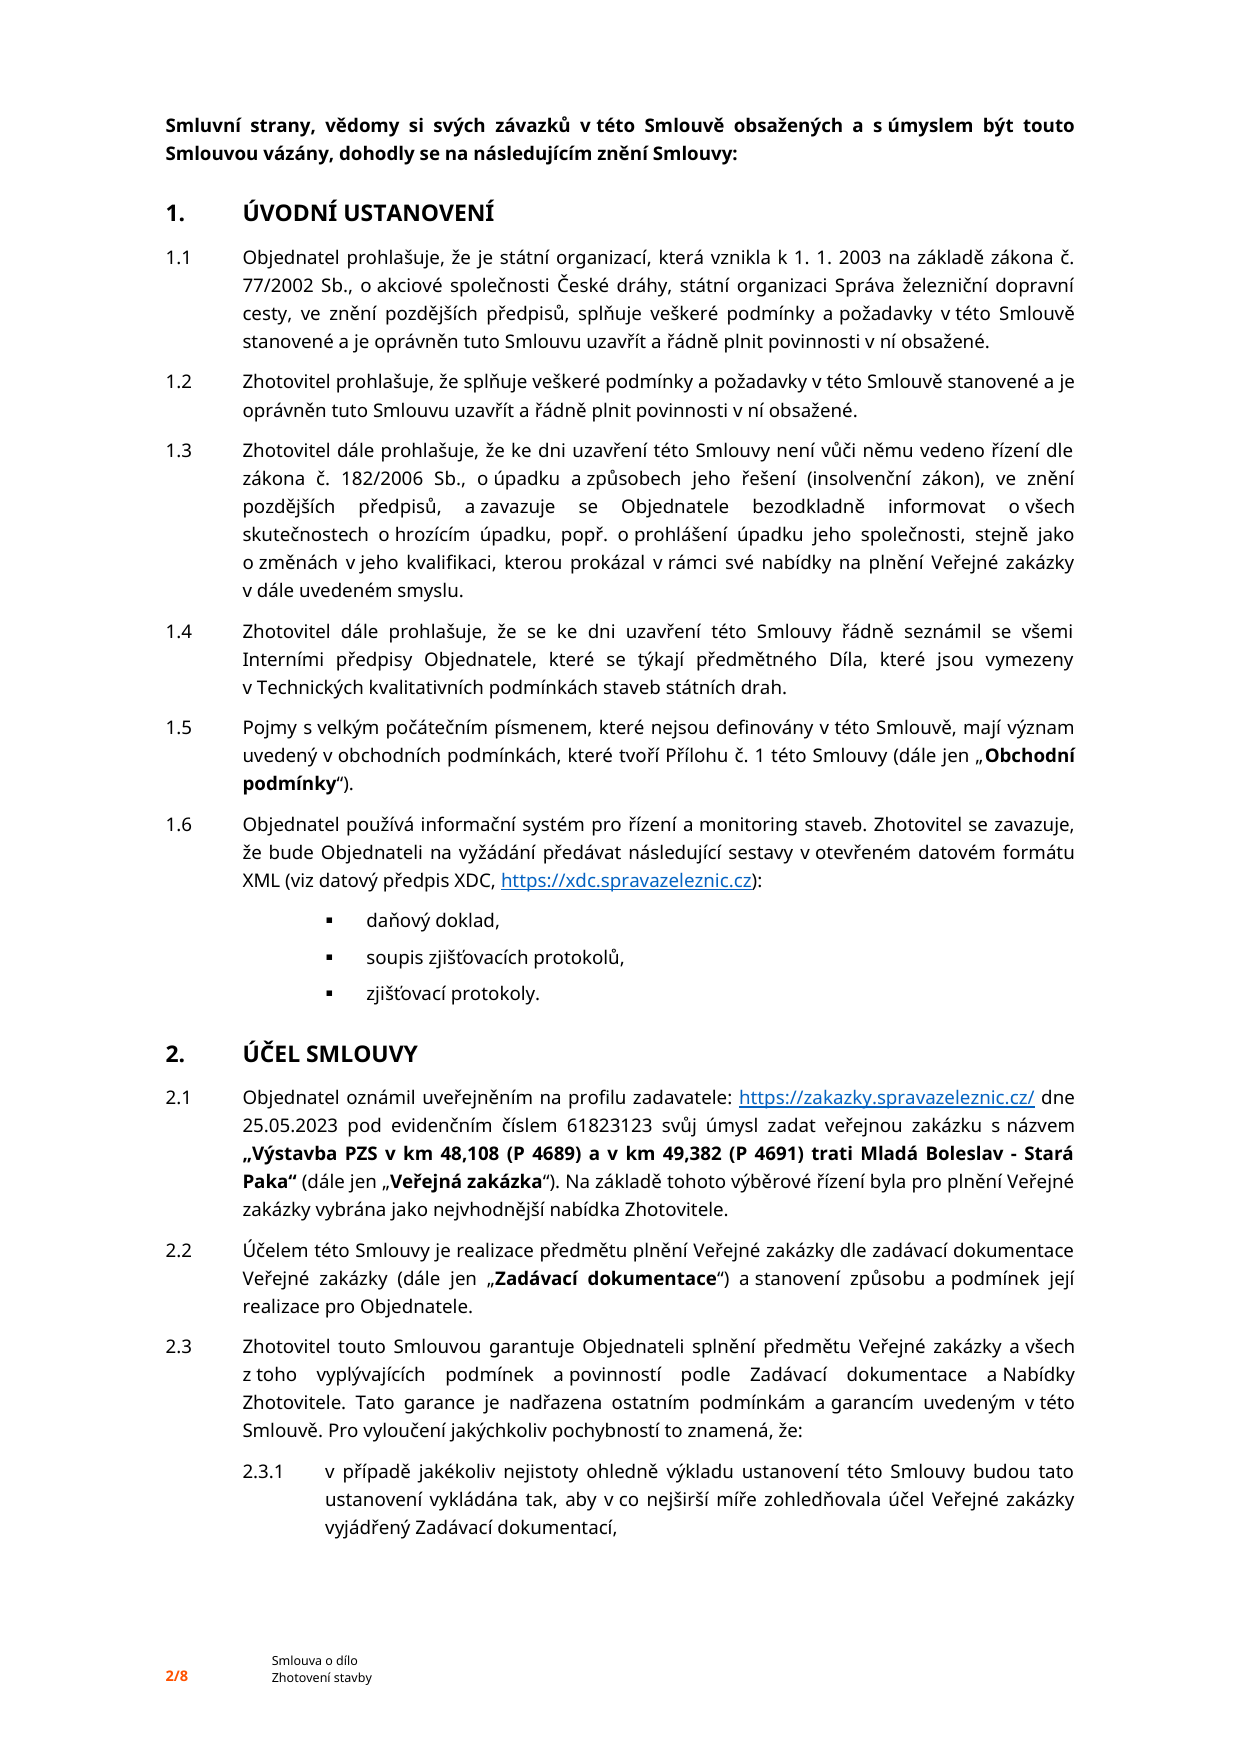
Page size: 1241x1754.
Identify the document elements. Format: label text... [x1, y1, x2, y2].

text ÚVODNÍ USTANOVENÍ [165, 197, 1075, 229]
text Pojmy s velkým počátečním písmenem, které nejsou definovány v této Smlouvě, mají význam uvedený v obchodních podmínkách, které tvoří Přílohu č. 1 této Smlouvy (dále jen „Obchodní podmínky“). [165, 714, 1075, 796]
text soupis zjišťovacích protokolů, [325, 944, 1075, 969]
text Zhotovitel prohlašuje, že splňuje veškeré podmínky a požadavky v této Smlouvě stanovené a je oprávněn tuto Smlouvu uzavřít a řádně plnit povinnosti v ní obsažené. [165, 369, 1075, 422]
text Objednatel používá informační systém pro řízení a monitoring staveb. Zhotovitel se zavazuje, že bude Objednateli na vyžádání předávat následující sestavy v otevřeném datovém formátu XML (viz datový předpis XDC, https://xdc.spravazeleznic.cz): [165, 811, 1075, 893]
text ÚČEL SMLOUVY [165, 1038, 1075, 1069]
text Zhotovitel dále prohlašuje, že se ke dni uzavření této Smlouvy řádně seznámil se všemi Interními předpisy Objednatele, které se týkají předmětného Díla, které jsou vymezeny v Technických kvalitativních podmínkách staveb státních drah. [165, 618, 1075, 699]
text Objednatel oznámil uveřejněním na profilu zadavatele: https://zakazky.spravazeleznic.cz/ dne 25.05.2023 pod evidenčním číslem 61823123 svůj úmysl zadat veřejnou zakázku s názvem „Výstavba PZS v km 48,108 (P 4689) a v km 49,382 (P 4691) trati Mladá Boleslav - Stará Paka“ (dále jen „Veřejná zakázka“). Na základě tohoto výběrové řízení byla pro plnění Veřejné zakázky vybrána jako nejvhodnější nabídka Zhotovitele. [165, 1084, 1075, 1222]
text Zhotovitel dále prohlašuje, že ke dni uzavření této Smlouvy není vůči němu vedeno řízení dle zákona č. 182/2006 Sb., o úpadku a způsobech jeho řešení (insolvenční zákon), ve znění pozdějších předpisů, a zavazuje se Objednatele bezodkladně informovat o všech skutečnostech o hrozícím úpadku, popř. o prohlášení úpadku jeho společnosti, stejně jako o změnách v jeho kvalifikaci, kterou prokázal v rámci své nabídky na plnění Veřejné zakázky v dále uvedeném smyslu. [165, 437, 1075, 603]
text zjišťovací protokoly. [325, 980, 1075, 1006]
text v případě jakékoliv nejistoty ohledně výkladu ustanovení této Smlouvy budou tato ustanovení vykládána tak, aby v co nejširší míře zohledňovala účel Veřejné zakázky vyjádřený Zadávací dokumentací, [242, 1458, 1075, 1540]
text Zhotovitel touto Smlouvou garantuje Objednateli splnění předmětu Veřejné zakázky a všech z toho vyplývajících podmínek a povinností podle Zadávací dokumentace a Nabídky Zhotovitele. Tato garance je nadřazena ostatním podmínkám a garancím uvedeným v této Smlouvě. Pro vyloučení jakýchkoliv pochybností to znamená, že: [165, 1334, 1075, 1443]
text Objednatel prohlašuje, že je státní organizací, která vznikla k 1. 1. 2003 na základě zákona č. 77/2002 Sb., o akciové společnosti České dráhy, státní organizaci Správa železniční dopravní cesty, ve znění pozdějších předpisů, splňuje veškeré podmínky a požadavky v této Smlouvě stanovené a je oprávněn tuto Smlouvu uzavřít a řádně plnit povinnosti v ní obsažené. [165, 244, 1075, 354]
text daňový doklad, [325, 908, 1075, 933]
text Smluvní strany, vědomy si svých závazků v této Smlouvě obsažených a s úmyslem být touto Smlouvou vázány, dohodly se na následujícím znění Smlouvy: [165, 112, 1075, 166]
text Účelem této Smlouvy je realizace předmětu plnění Veřejné zakázky dle zadávací dokumentace Veřejné zakázky (dále jen „Zadávací dokumentace“) a stanovení způsobu a podmínek její realizace pro Objednatele. [165, 1237, 1075, 1319]
